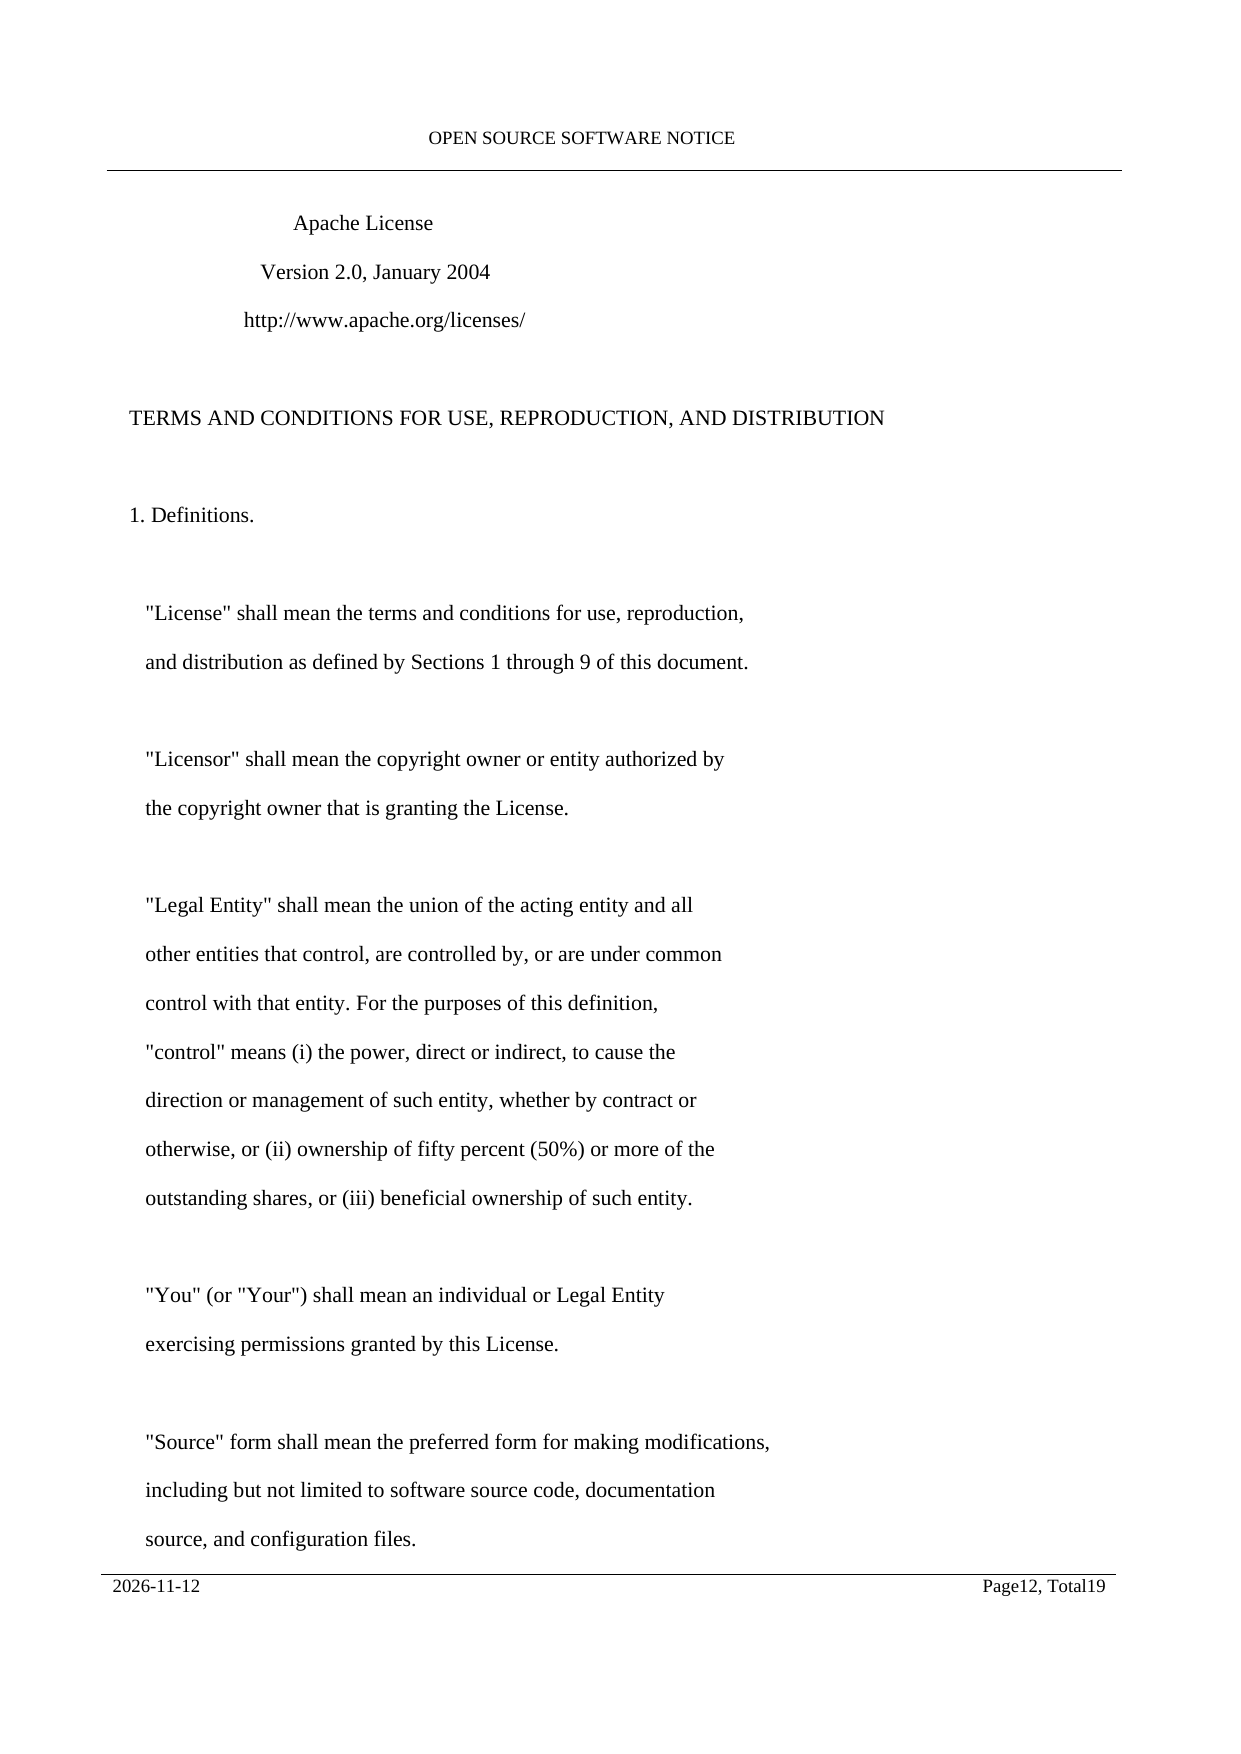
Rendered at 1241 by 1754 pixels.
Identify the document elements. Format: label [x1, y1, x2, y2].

text [112, 206, 1128, 1555]
